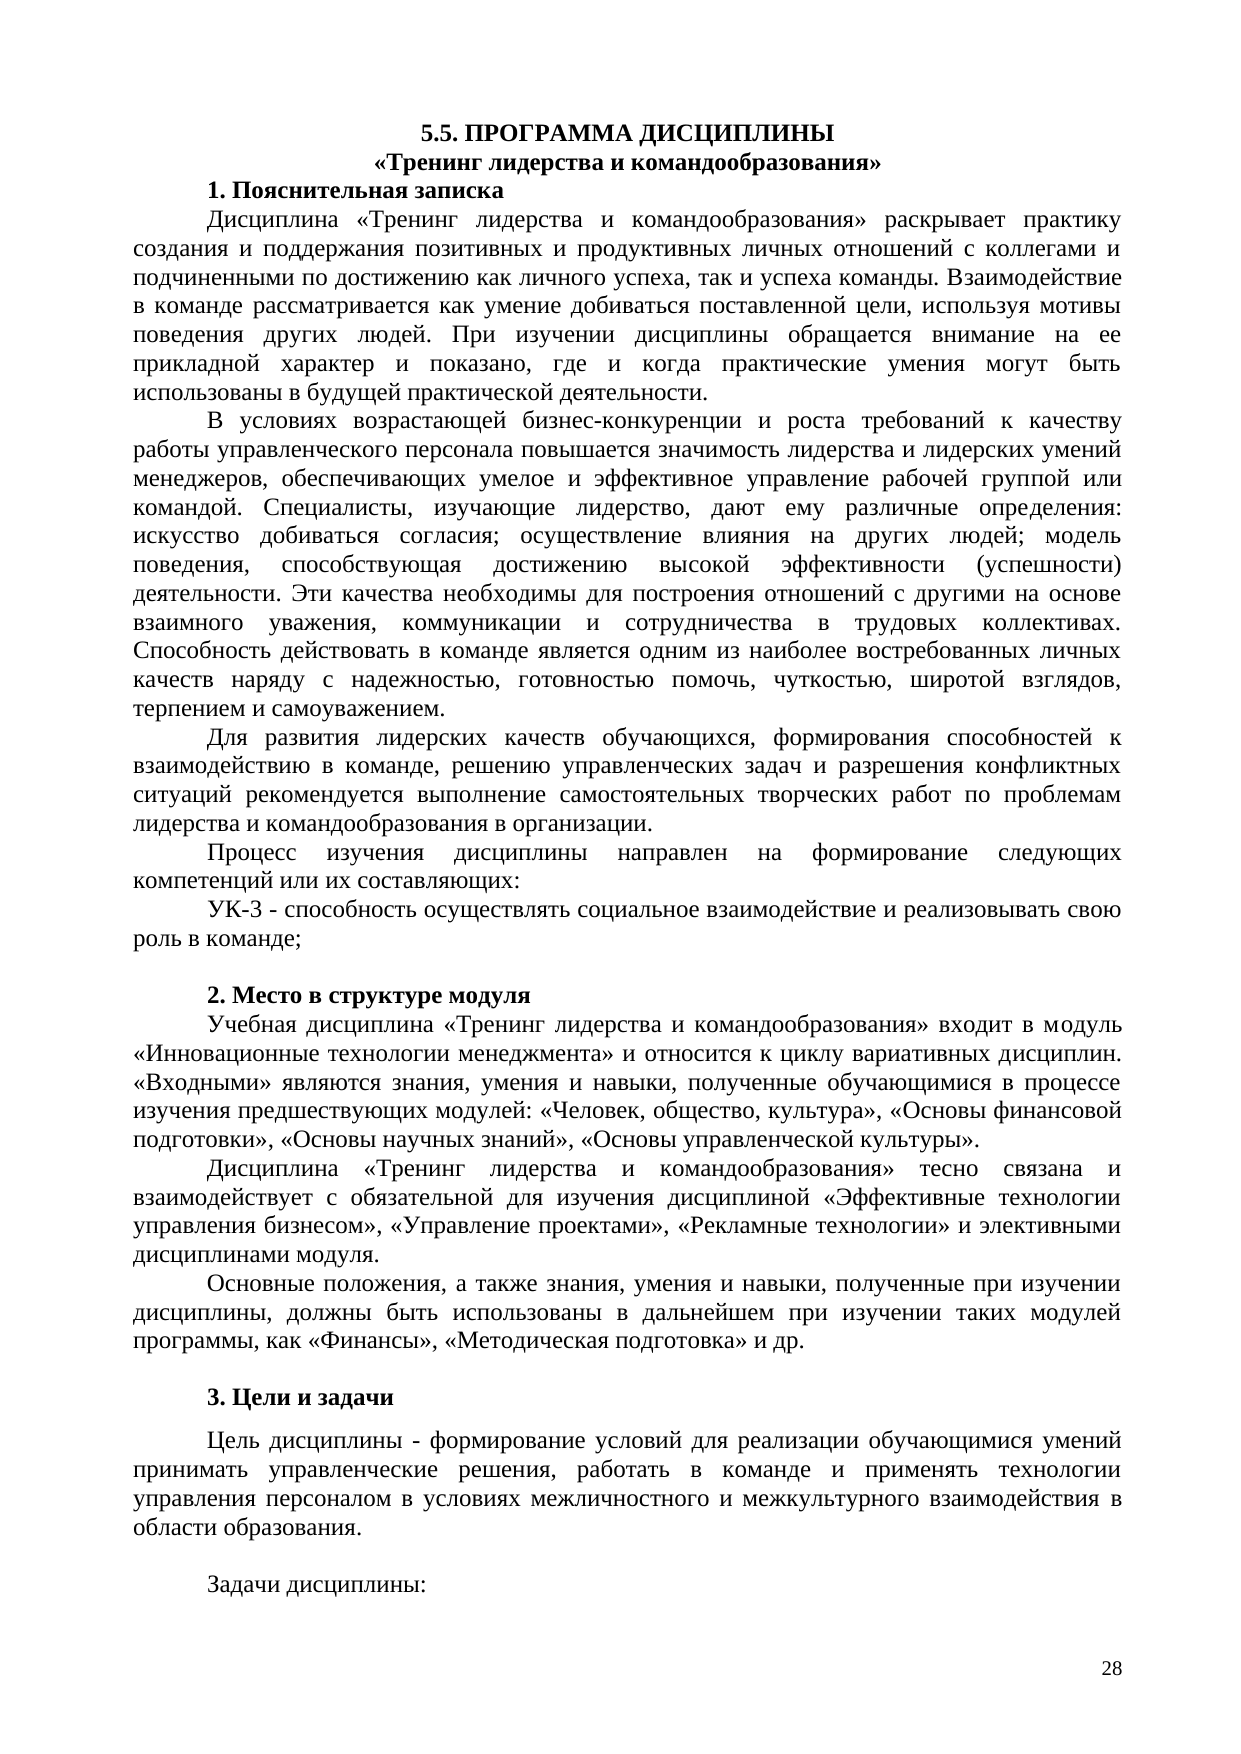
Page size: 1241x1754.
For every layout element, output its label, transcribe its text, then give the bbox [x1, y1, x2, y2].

text Для развития лидерских качеств обучающихся, формирования способностей к взаимодействию в команде, решению управленческих задач и разрешения конфликтных ситуаций рекомендуется выполнение самостоятельных творческих работ по проблемам лидерства и командообразования в организации. [133, 722, 1122, 837]
text Дисциплина «Тренинг лидерства и командообразования» раскрывает практику создания и поддержания позитивных и продуктивных личных отношений с коллегами и подчиненными по достижению как личного успеха, так и успеха команды. Взаимодействие в команде рассматривается как умение добиваться поставленной цели, используя мотивы поведения других людей. При изучении дисциплины обращается внимание на ее прикладной характер и показано, где и когда практические умения могут быть использованы в будущей практической деятельности. [133, 204, 1122, 406]
text Учебная дисциплина «Тренинг лидерства и командообразования» входит в модуль «Инновационные технологии менеджмента» и относится к циклу вариативных дисциплин. «Входными» являются знания, умения и навыки, полученные обучающимися в процессе изучения предшествующих модулей: «Человек, общество, культура», «Основы финансовой подготовки», «Основы научных знаний», «Основы управленческой культуры». [133, 1009, 1122, 1153]
text 3. Цели и задачи [133, 1382, 1122, 1411]
text «Тренинг лидерства и командообразования» [133, 147, 1122, 176]
text 5.5. ПРОГРАММА ДИСЦИПЛИНЫ [133, 118, 1122, 147]
text В условиях возрастающей бизнес-конкуренции и роста требований к качеству работы управленческого персонала повышается значимость лидерства и лидерских умений менеджеров, обеспечивающих умелое и эффективное управление рабочей группой или командой. Специалисты, изучающие лидерство, дают ему различные определения: искусство добиваться согласия; осуществление влияния на других людей; модель поведения, способствующая достижению высокой эффективности (успешности) деятельности. Эти качества необходимы для построения отношений с другими на основе взаимного уважения, коммуникации и сотрудничества в трудовых коллективах. Способность действовать в команде является одним из наиболее востребованных личных качеств наряду с надежностью, готовностью помочь, чуткостью, широтой взглядов, терпением и самоуважением. [133, 406, 1122, 722]
text Задачи дисциплины: [133, 1569, 1122, 1598]
text Процесс изучения дисциплины направлен на формирование следующих компетенций или их составляющих: [133, 837, 1122, 894]
text 2. Место в структуре модуля [133, 981, 1122, 1009]
text Основные положения, а также знания, умения и навыки, полученные при изучении дисциплины, должны быть использованы в дальнейшем при изучении таких модулей программы, как «Финансы», «Методическая подготовка» и др. [133, 1268, 1122, 1354]
text УК-3 - способность осуществлять социальное взаимодействие и реализовывать свою роль в команде; [133, 894, 1122, 952]
text Дисциплина «Тренинг лидерства и командообразования» тесно связана и взаимодействует с обязательной для изучения дисциплиной «Эффективные технологии управления бизнесом», «Управление проектами», «Рекламные технологии» и элективными дисциплинами модуля. [133, 1153, 1122, 1268]
text 1. Пояснительная записка [133, 176, 1122, 204]
text Цель дисциплины - формирование условий для реализации обучающимися умений принимать управленческие решения, работать в команде и применять технологии управления персоналом в условиях межличностного и межкультурного взаимодействия в области образования. [133, 1426, 1122, 1541]
